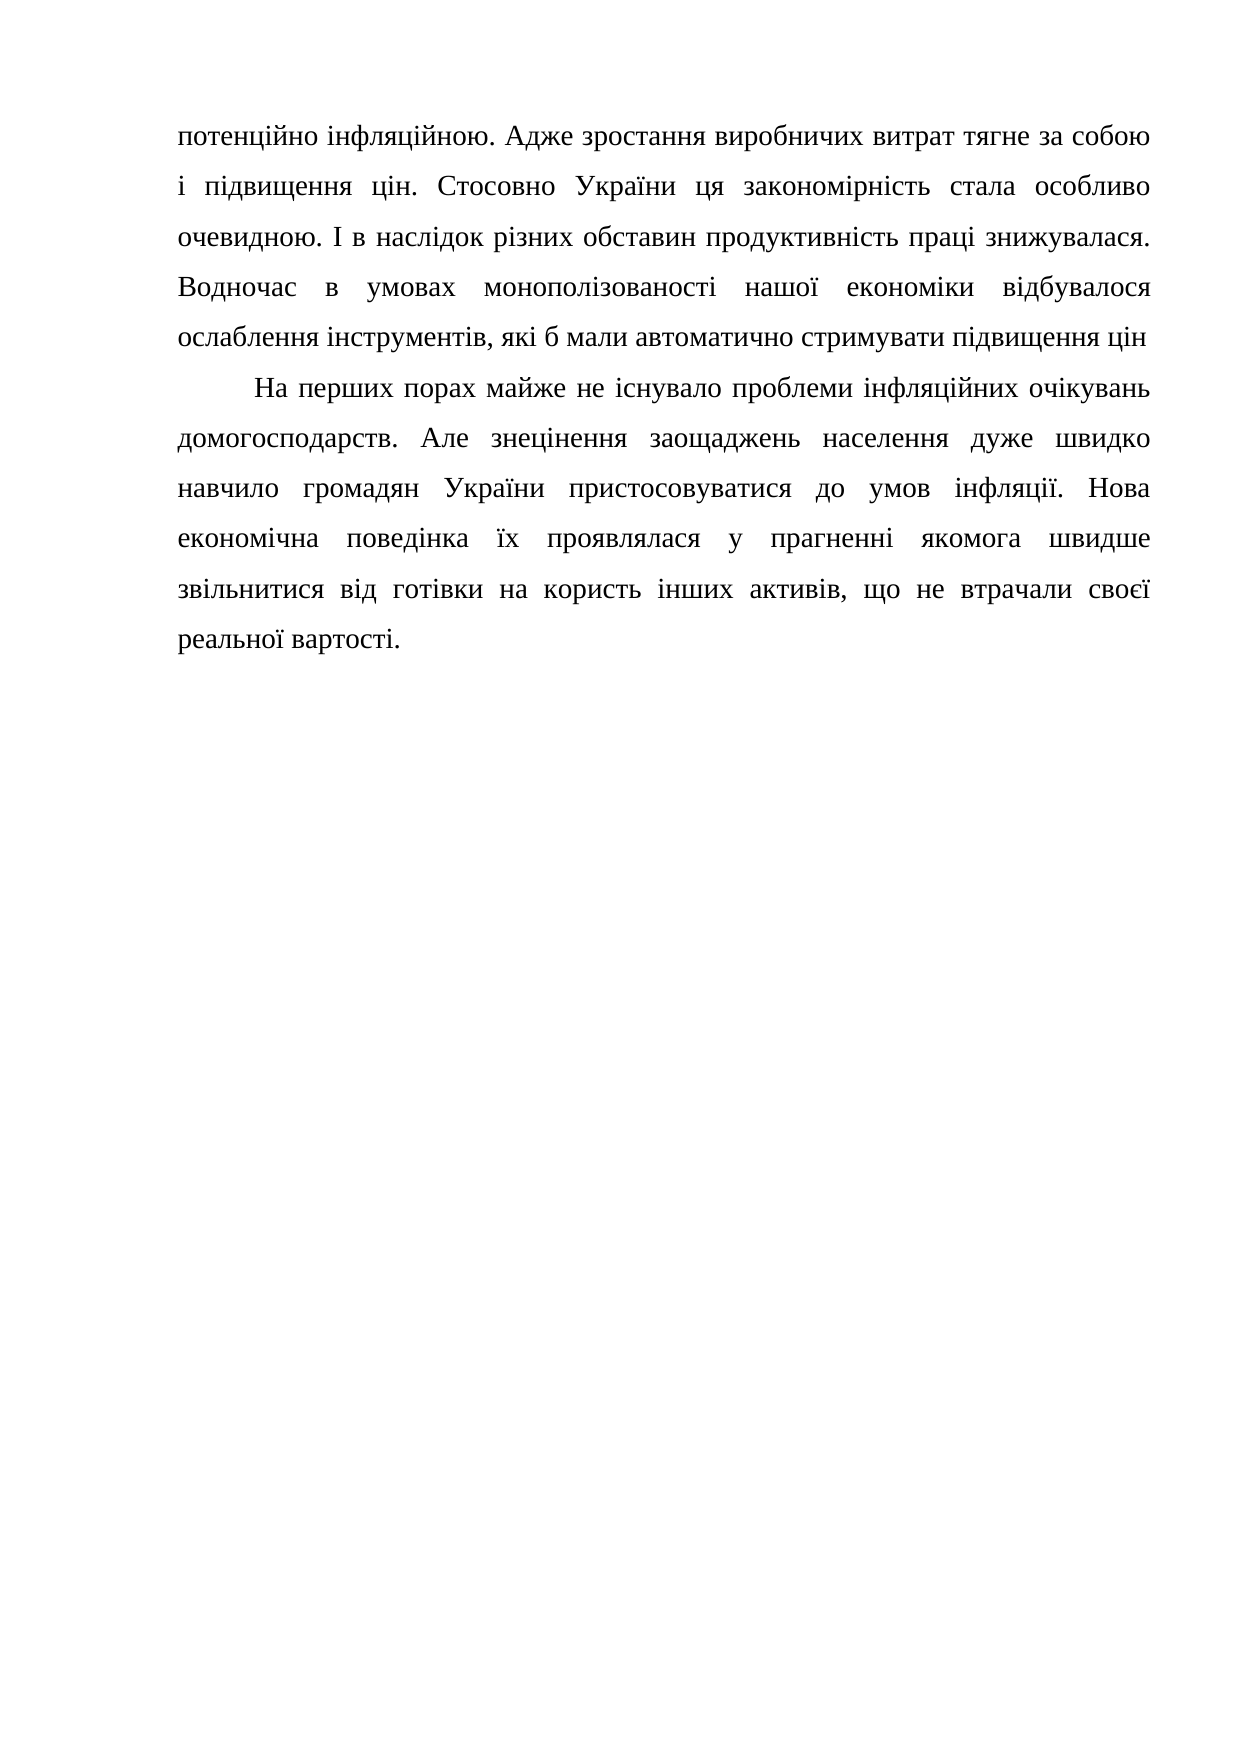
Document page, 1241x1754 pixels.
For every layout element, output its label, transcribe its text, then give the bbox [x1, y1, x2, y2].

text На перших порах майже не існувало проблеми інфляційних очікувань домогосподарств. Але знецінення заощаджень населення дуже швидко навчило громадян України пристосовуватися до умов інфляції. Нова економічна поведінка їх проявлялася у прагненні якомога швидше звільнитися від готівки на користь інших активів, що не втрачали своєї реальної вартості. [177, 370, 1152, 655]
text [177, 118, 1152, 353]
